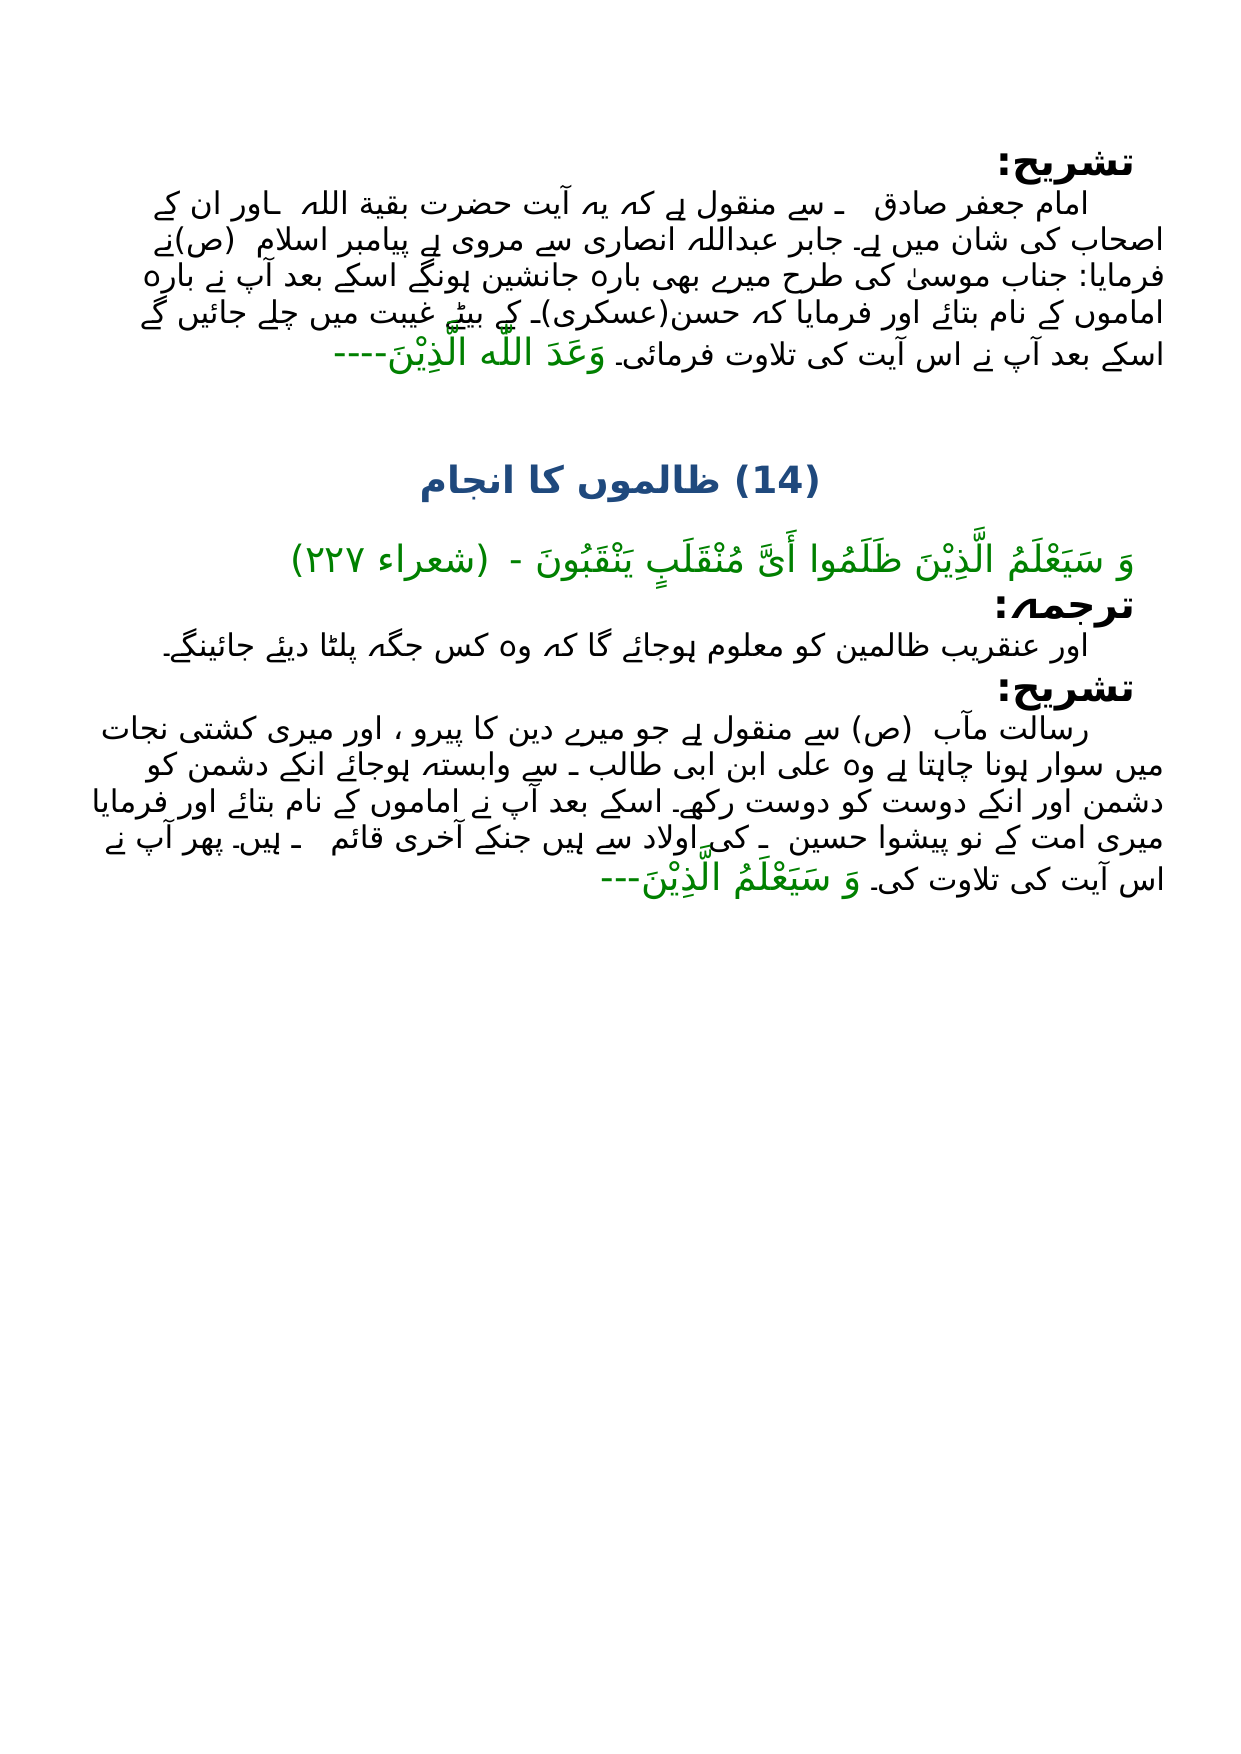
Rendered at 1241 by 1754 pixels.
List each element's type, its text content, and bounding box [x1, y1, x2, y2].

text تشریح: [75, 664, 1165, 710]
text ترجمہ: [75, 582, 1165, 628]
text اور عنقریب ظالمین کو معلوم ہوجائے گا کہ وہ کس جگہ پلٹا دیئے جائینگے۔ [75, 628, 1165, 664]
text تشریح: [75, 139, 1165, 185]
text امام جعفر صادق ـ سے منقول ہے کہ یہ آیت حضرت بقیة اللہ ـاور ان کے اصحاب کی شان میں ہے۔ جابر عبداللہ انصاری سے مروی ہے پیامبر اسلام (ص)نے فرمایا: جناب موسیٰ کی طرح میرے بھی بارہ جانشین ہونگے اسکے بعد آپ نے بارہ اماموں کے نام بتائے اور فرمایا کہ حسن(عسکری)ـ کے بیٹے غیبت میں چلے جائیں گے اسکے بعد آپ نے اس آیت کی تلاوت فرمائی۔ وَعَدَ اللّٰه الَّذِیْنَ---- [75, 185, 1165, 374]
text وَ سَیَعْلَمُ الَّذِیْنَ ظَلَمُوا أَیَّ مُنْقَلَبٍ یَنْقَبُونَ - (شعراء ٢٢٧) [75, 538, 1165, 582]
subtitle (14) ظالموں کا انجام [75, 458, 1165, 502]
text رسالت مآب (ص) سے منقول ہے جو میرے دین کا پیرو ، اور میری کشتی نجات میں سوار ہونا چاہتا ہے وہ علی ابن ابی طالب ـ سے وابستہ ہوجائے انکے دشمن کو دشمن اور انکے دوست کو دوست رکھے۔ اسکے بعد آپ نے اماموں کے نام بتائے اور فرمایا میری امت کے نو پیشوا حسین ـ کی اولاد سے ہیں جنکے آخری قائم ـ ہیں۔ پھر آپ نے اس آیت کی تلاوت کی۔ وَ سَیَعْلَمُ الَّذِیْنَ--- [75, 710, 1165, 899]
